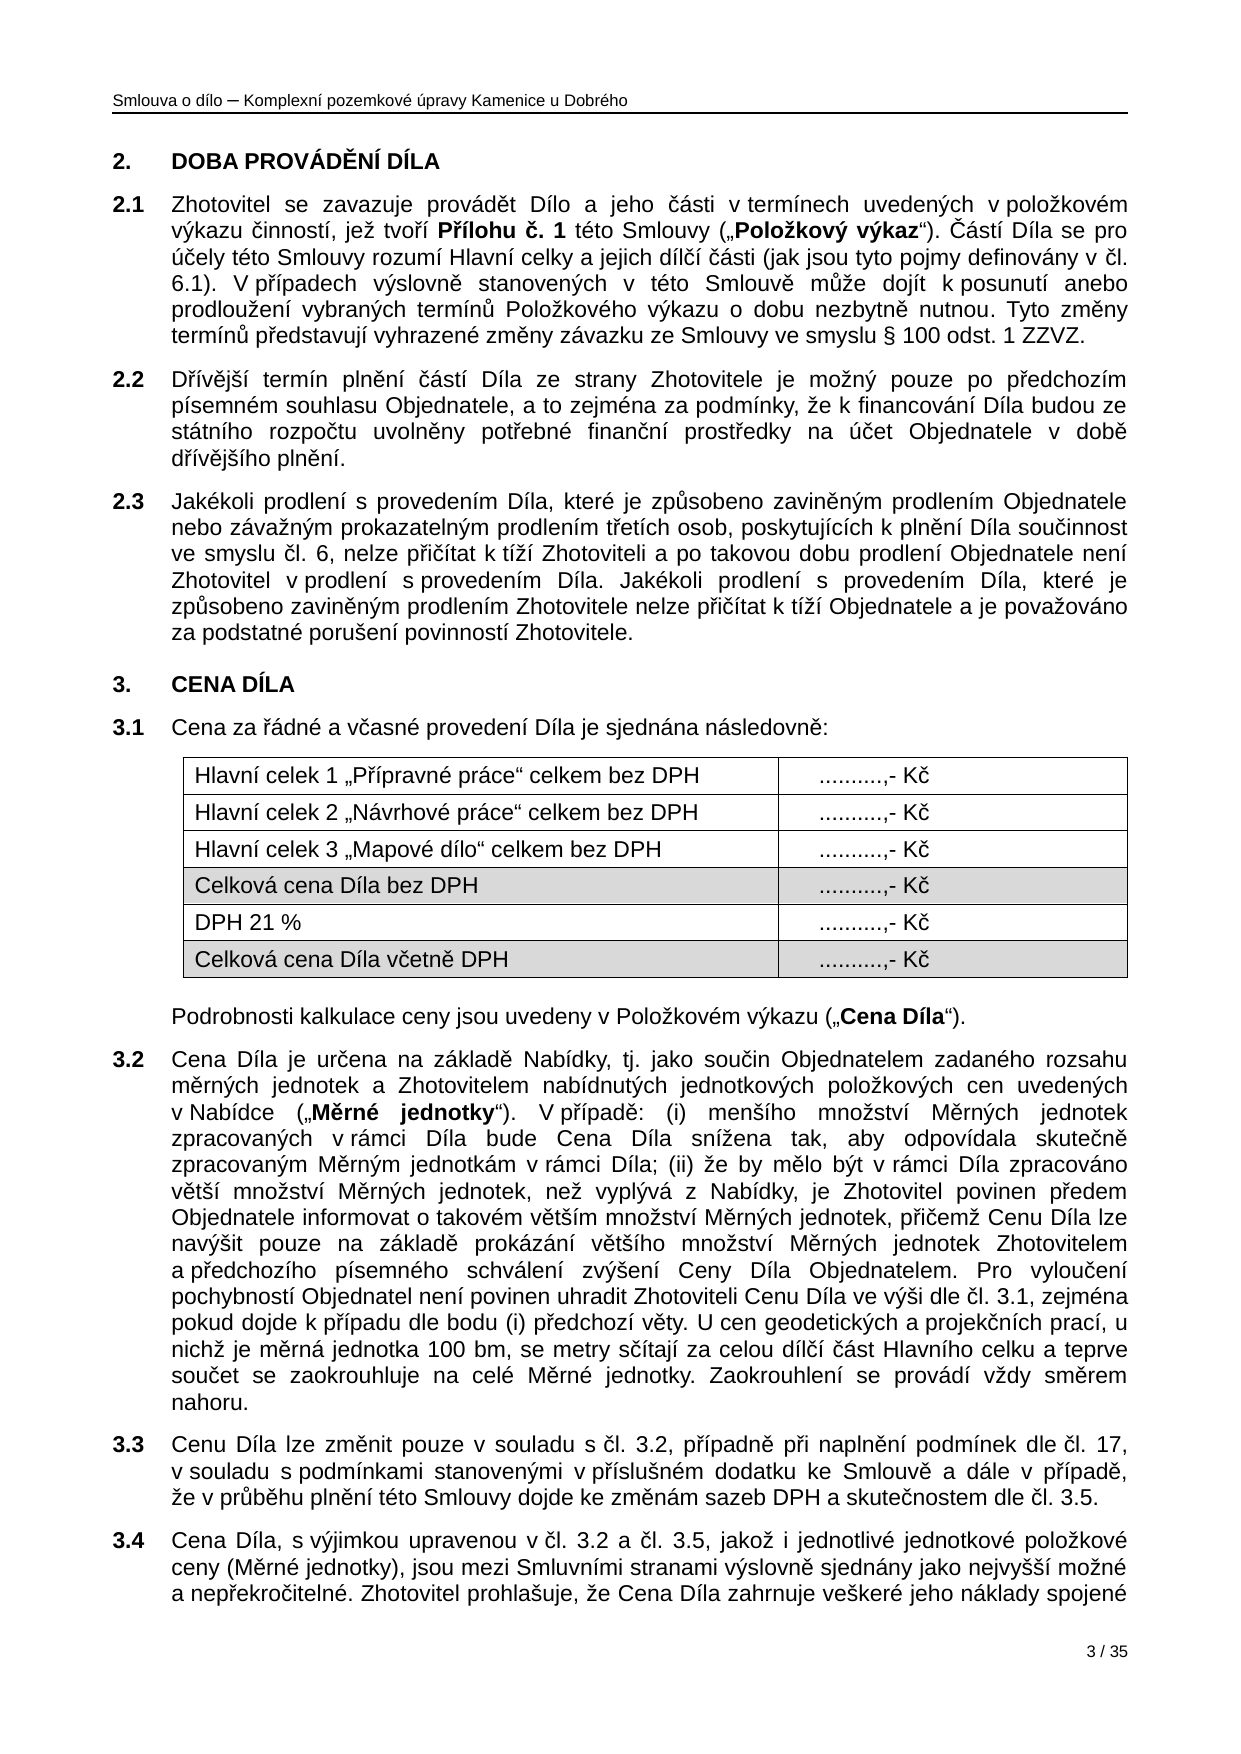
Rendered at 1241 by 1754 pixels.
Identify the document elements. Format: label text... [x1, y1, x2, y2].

text Zhotovitel se zavazuje provádět Dílo a jeho části v termínech uvedených v položkovém výkazu činností, jež tvoří Přílohu č. 1 této Smlouvy („Položkový výkaz“). Částí Díla se pro účely této Smlouvy rozumí Hlavní celky a jejich dílčí části (jak jsou tyto pojmy definovány v čl. 6.1). V případech výslovně stanovených v této Smlouvě může dojít k posunutí anebo prodloužení vybraných termínů Položkového výkazu o dobu nezbytně nutnou. Tyto změny termínů představují vyhrazené změny závazku ze Smlouvy ve smyslu § 100 odst. 1 ZZVZ. [112, 191, 1128, 349]
table_header Hlavní celek 1 „Přípravné práce“ celkem bez DPH [184, 758, 778, 793]
text Doba PROVÁDĚNÍ díla [112, 148, 1128, 174]
table_cell ..........,- Kč [779, 795, 1127, 830]
text Cenu Díla lze změnit pouze v souladu s čl. 3.2, případně při naplnění podmínek dle čl. 17, v souladu s podmínkami stanovenými v příslušném dodatku ke Smlouvě a dále v případě, že v průběhu plnění této Smlouvy dojde ke změnám sazeb DPH a skutečnostem dle čl. 3.6. [112, 1431, 1128, 1511]
table_cell ..........,- Kč [779, 868, 1127, 903]
list Podrobnosti kalkulace ceny jsou uvedeny v Položkovém výkazu („Cena Díla“). [171, 1003, 1128, 1029]
table_cell Celková cena Díla včetně DPH [184, 941, 778, 977]
table_cell ..........,- Kč [779, 831, 1127, 867]
text Cena díla [112, 671, 1128, 697]
table_cell Hlavní celek 2 „Návrhové práce“ celkem bez DPH [184, 795, 778, 830]
table_cell Celková cena Díla bez DPH [184, 868, 778, 903]
text Jakékoli prodlení s provedením Díla, které je způsobeno zaviněným prodlením Objednatele nebo závažným prokazatelným prodlením třetích osob, poskytujících k plnění Díla součinnost ve smyslu čl. 6, nelze přičítat k tíží Zhotoviteli a po takovou dobu prodlení Objednatele není Zhotovitel v prodlení s provedením Díla. Jakékoli prodlení s provedením Díla, které je způsobeno zaviněným prodlením Zhotovitele nelze přičítat k tíží Objednatele a je považováno za podstatné porušení povinností Zhotovitele. [112, 488, 1128, 646]
table_cell ..........,- Kč [779, 941, 1127, 977]
text Cena za řádné a včasné provedení Díla je sjednána následovně: [112, 714, 1128, 740]
text Cena Díla je určena na základě Nabídky, tj. jako součin Objednatelem zadaného rozsahu měrných jednotek a Zhotovitelem nabídnutých jednotkových položkových cen uvedených v Nabídce („Měrné jednotky“). V případě: (i) menšího množství Měrných jednotek zpracovaných v rámci Díla bude Cena Díla snížena tak, aby odpovídala skutečně zpracovaným Měrným jednotkám v rámci Díla; (ii) že by mělo být v rámci Díla zpracováno větší množství Měrných jednotek, než vyplývá z Nabídky, je Zhotovitel povinen předem Objednatele informovat o takovém větším množství Měrných jednotek, přičemž Cenu Díla lze navýšit pouze na základě prokázání většího množství Měrných jednotek Zhotovitelem a předchozího písemného schválení zvýšení Ceny Díla Objednatelem. Pro vyloučení pochybností Objednatel není povinen uhradit Zhotoviteli Cenu Díla ve výši dle čl. 3.1, zejména pokud dojde k případu dle bodu (i) předchozí věty. U cen geodetických a projekčních prací, u nichž je měrná jednotka 100 bm, se metry sčítají za celou dílčí část Hlavního celku a teprve součet se zaokrouhluje na celé Měrné jednotky. Zaokrouhlení se provádí vždy směrem nahoru. [112, 1046, 1128, 1415]
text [112, 1527, 1128, 1606]
table_header ..........,- Kč [779, 758, 1127, 793]
table_cell Hlavní celek 3 „Mapové dílo“ celkem bez DPH [184, 831, 778, 867]
table_cell ..........,- Kč [779, 905, 1127, 940]
text Dřívější termín plnění částí Díla ze strany Zhotovitele je možný pouze po předchozím písemném souhlasu Objednatele, a to zejména za podmínky, že k financování Díla budou ze státního rozpočtu uvolněny potřebné finanční prostředky na účet Objednatele v době dřívějšího plnění. [112, 366, 1128, 471]
table_cell DPH 21 % [184, 905, 778, 940]
